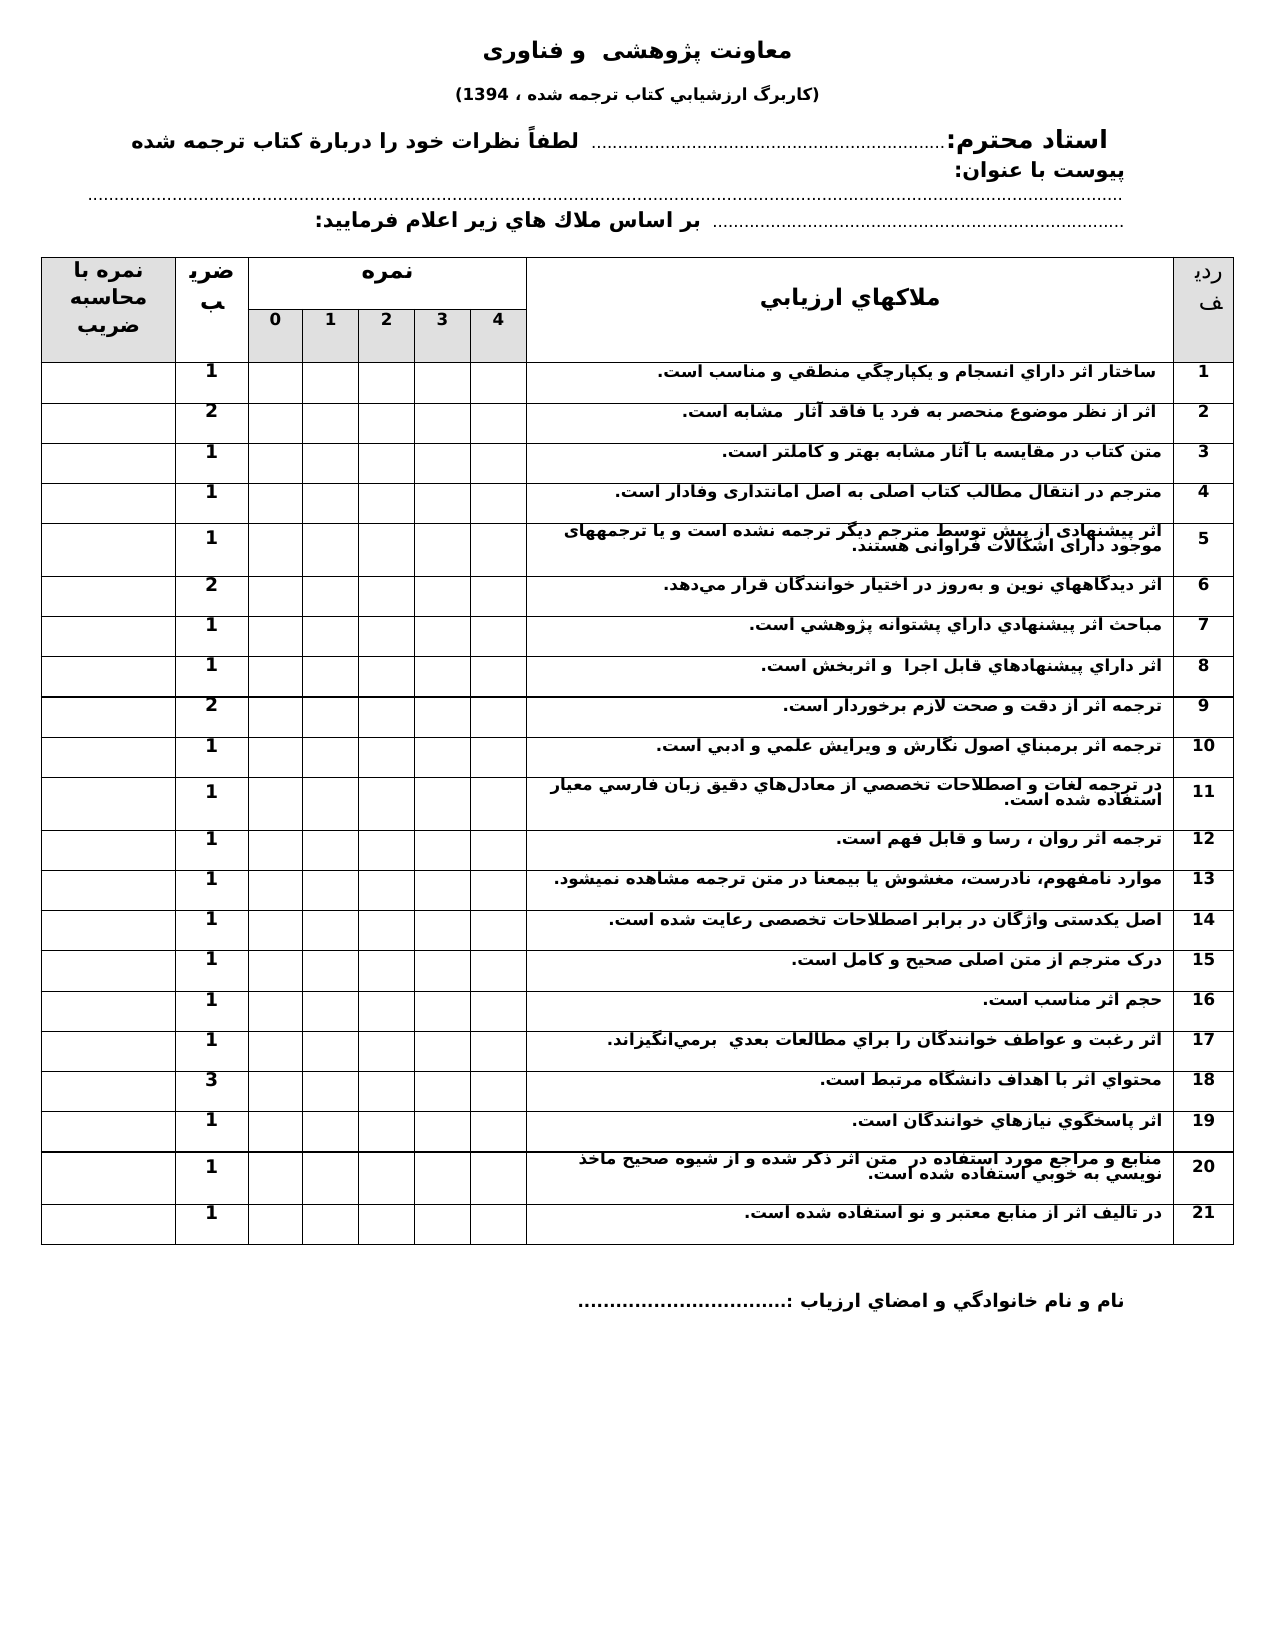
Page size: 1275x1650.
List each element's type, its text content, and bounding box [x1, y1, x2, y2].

table_header نمره با محاسبه ضریب [42, 258, 175, 362]
table_cell اثر از نظر موضوع منحصر به فرد يا فاقد آثار مشابه است. [527, 404, 1173, 443]
table_cell 3 [1174, 444, 1233, 483]
text نام و نام خانوادگي و امضاي ارزياب :................................. [150, 1289, 1125, 1311]
table_cell [471, 617, 526, 656]
table_cell [303, 404, 358, 443]
table_cell [359, 524, 414, 576]
text (كاربرگ ارزشيابي كتاب‌‌ ترجمه شده ، 1394) [150, 85, 1125, 104]
table_cell [249, 831, 302, 870]
table_cell [471, 1072, 526, 1111]
table_cell [359, 1112, 414, 1151]
table_cell 21 [1174, 1205, 1233, 1244]
table_cell 1 [176, 617, 248, 656]
table_cell [249, 1032, 302, 1071]
table_cell منابع و مراجع مورد استفاده در متن اثر ذكر شده و از شيوه صحيح ماخذ نويسي به خوبي استفاده شده است. [527, 1153, 1173, 1204]
table_cell [249, 992, 302, 1031]
table_cell 2 [176, 698, 248, 737]
table_cell 1 [176, 363, 248, 402]
table_cell [42, 1205, 175, 1244]
table_cell 1 [176, 778, 248, 830]
table_cell 16 [1174, 992, 1233, 1031]
table_cell [415, 404, 470, 443]
table_cell [359, 992, 414, 1031]
table_cell [359, 1072, 414, 1111]
table_cell [471, 484, 526, 523]
table_cell 11 [1174, 778, 1233, 830]
table_cell [42, 911, 175, 950]
table_cell [415, 992, 470, 1031]
table_cell [303, 778, 358, 830]
table_cell [471, 1205, 526, 1244]
table_cell [42, 1072, 175, 1111]
table_cell [249, 657, 302, 696]
table_cell [471, 444, 526, 483]
table_header نمره [249, 258, 526, 309]
table_cell [249, 698, 302, 737]
table_cell [471, 831, 526, 870]
table_cell [249, 1072, 302, 1111]
table_cell [303, 1153, 358, 1204]
table_cell [471, 738, 526, 777]
table_cell [303, 577, 358, 616]
table_cell [471, 363, 526, 402]
table_cell [249, 871, 302, 910]
table_cell [359, 871, 414, 910]
table_cell 20 [1174, 1153, 1233, 1204]
table_cell 2 [1174, 404, 1233, 443]
table_cell [303, 1072, 358, 1111]
table_cell مباحث اثر پيشنهادي داراي پشتوانه پژوهشي‌ است. [527, 617, 1173, 656]
table_cell 3 [415, 310, 470, 362]
table_cell [42, 698, 175, 737]
table_cell 1 [176, 484, 248, 523]
table_cell [249, 444, 302, 483]
table_header رديف [1174, 258, 1233, 362]
table_cell 1 [176, 524, 248, 576]
table_cell [471, 871, 526, 910]
table_cell [471, 1153, 526, 1204]
table_cell [359, 831, 414, 870]
table_cell [415, 1205, 470, 1244]
table_cell 9 [1174, 698, 1233, 737]
table_cell 2 [176, 577, 248, 616]
table_cell [415, 698, 470, 737]
table_cell [471, 577, 526, 616]
table_cell 1 [176, 1153, 248, 1204]
table_cell [359, 577, 414, 616]
table_cell 2 [359, 310, 414, 362]
table_cell 1 [176, 1205, 248, 1244]
table_cell [42, 831, 175, 870]
table_cell [303, 1112, 358, 1151]
table_cell [249, 524, 302, 576]
table_cell [415, 778, 470, 830]
table_cell [303, 524, 358, 576]
table_cell ترجمه اثر از دقت و صحت لازم برخوردار است. [527, 698, 1173, 737]
table_cell 19 [1174, 1112, 1233, 1151]
table_cell [471, 992, 526, 1031]
table_cell 1 [1174, 363, 1233, 402]
table_cell [42, 951, 175, 991]
table_cell [359, 738, 414, 777]
table_cell 1 [176, 444, 248, 483]
table_cell [471, 951, 526, 991]
table_cell [303, 484, 358, 523]
table_cell [359, 617, 414, 656]
table_cell 10 [1174, 738, 1233, 777]
table_cell [359, 778, 414, 830]
table_cell [249, 617, 302, 656]
table_cell 1 [303, 310, 358, 362]
table_cell [359, 1153, 414, 1204]
table_cell [359, 1032, 414, 1071]
table_cell درک مترجم از متن اصلی صحیح و کامل است. [527, 951, 1173, 991]
table_cell 14 [1174, 911, 1233, 950]
table_cell اثر ديدگاههاي نوين و به‌روز در اختيار خوانندگان قرار مي‌دهد. [527, 577, 1173, 616]
table_cell ترجمه اثر روان ، رسا و قابل فهم است. [527, 831, 1173, 870]
table_cell [303, 657, 358, 696]
table_cell 1 [176, 831, 248, 870]
table_cell [303, 911, 358, 950]
table_cell [303, 871, 358, 910]
table_cell در ترجمه لغات و اصطلاحات تخصصي از معادل‌هاي دقيق زبان فارسي معيار استفاده شده است. [527, 778, 1173, 830]
table_cell [42, 1153, 175, 1204]
table_cell [42, 871, 175, 910]
table_cell 3 [176, 1072, 248, 1111]
table_cell [42, 444, 175, 483]
table_cell 13 [1174, 871, 1233, 910]
table_cell [303, 363, 358, 402]
table_cell [471, 1112, 526, 1151]
table_cell حجم اثر مناسب است. [527, 992, 1173, 1031]
table_cell [359, 363, 414, 402]
table_cell [471, 657, 526, 696]
table_cell 1 [176, 1112, 248, 1151]
table_cell 1 [176, 657, 248, 696]
table_cell [42, 617, 175, 656]
table_cell [303, 831, 358, 870]
table_cell اثر داراي پيشنهادهاي قابل اجرا و اثربخش است. [527, 657, 1173, 696]
table_cell [415, 1072, 470, 1111]
table_cell 12 [1174, 831, 1233, 870]
table_cell 1 [176, 911, 248, 950]
table_cell در تاليف اثر از منابع معتبر و نو استفاده شده است. [527, 1205, 1173, 1244]
table_cell 1 [176, 992, 248, 1031]
table_cell 5 [1174, 524, 1233, 576]
table_cell [42, 1112, 175, 1151]
table_cell [303, 1205, 358, 1244]
table_cell [303, 738, 358, 777]
table_cell [359, 657, 414, 696]
table_cell موارد نامفهوم، نادرست، مغشوش یا بیمعنا در متن ترجمه مشاهده نمیشود. [527, 871, 1173, 910]
text استاد محترم:................................................................... لطفاً نظرات خود را دربارة كتاب ترجمه شده پيوست با عنوان: .................................................................................................................................................................................................................................................................................. بر اساس ملاك هاي زير اعلام فرمایيد: [84, 125, 1125, 232]
table_cell [303, 444, 358, 483]
table_cell [415, 738, 470, 777]
table_cell [42, 738, 175, 777]
table_header ضريب [176, 258, 248, 362]
table_cell [415, 1112, 470, 1151]
table_cell 4 [471, 310, 526, 362]
table_cell [359, 698, 414, 737]
table_cell 2 [176, 404, 248, 443]
table_cell 0 [249, 310, 302, 362]
table_cell [249, 778, 302, 830]
table_cell [359, 404, 414, 443]
table_cell [249, 951, 302, 991]
table_cell [249, 404, 302, 443]
table_cell [359, 911, 414, 950]
table_cell [471, 404, 526, 443]
table_cell 1 [176, 738, 248, 777]
table_cell [249, 738, 302, 777]
table_cell اصل یکدستی واژگان در برابر اصطلاحات تخصصی رعایت شده است. [527, 911, 1173, 950]
table_cell متن کتاب در مقایسه با آثار مشابه بهتر و کاملتر است. [527, 444, 1173, 483]
table_cell [42, 992, 175, 1031]
table_cell [249, 911, 302, 950]
table_cell 18 [1174, 1072, 1233, 1111]
table_cell [415, 951, 470, 991]
table_cell [303, 1032, 358, 1071]
table_cell [303, 698, 358, 737]
table_cell [249, 1205, 302, 1244]
table_cell [42, 404, 175, 443]
table_cell [42, 577, 175, 616]
table_cell [415, 1032, 470, 1071]
table_cell [415, 617, 470, 656]
table_cell [42, 524, 175, 576]
table_cell [249, 1153, 302, 1204]
table_cell [42, 1032, 175, 1071]
table_cell 1 [176, 871, 248, 910]
table_cell 15 [1174, 951, 1233, 991]
table_cell [415, 871, 470, 910]
table_cell [471, 1032, 526, 1071]
table_cell اثر پاسخگوي نيازهاي خوانندگان است. [527, 1112, 1173, 1151]
table_cell [415, 484, 470, 523]
table_cell [303, 951, 358, 991]
table_cell [303, 617, 358, 656]
table_cell 1 [176, 951, 248, 991]
table_header ملاكهاي ارزيابي [527, 258, 1173, 362]
table_cell [415, 524, 470, 576]
table_cell [471, 911, 526, 950]
table_cell ساختار اثر داراي انسجام و يكپارچگي منطقي و مناسب است. [527, 363, 1173, 402]
table_cell [359, 484, 414, 523]
table_cell [415, 577, 470, 616]
table_cell ترجمه اثر برمبناي اصول نگارش و ويرايش علمي و ادبي است. [527, 738, 1173, 777]
table_cell [249, 363, 302, 402]
table_cell [249, 1112, 302, 1151]
table_cell اثر پیشنهادی از پیش توسط مترجم دیگر ترجمه نشده است و یا ترجمههای موجود دارای اشکالات فراوانی هستند. [527, 524, 1173, 576]
table_cell [471, 778, 526, 830]
table_cell [415, 657, 470, 696]
table_cell [471, 524, 526, 576]
table_cell [359, 951, 414, 991]
table_cell [42, 657, 175, 696]
table_cell [303, 992, 358, 1031]
table_cell [415, 363, 470, 402]
table_cell [249, 484, 302, 523]
table_cell [42, 363, 175, 402]
table_cell [42, 778, 175, 830]
table_cell 6 [1174, 577, 1233, 616]
table_cell 8 [1174, 657, 1233, 696]
table_cell 7 [1174, 617, 1233, 656]
table_cell اثر رغبت و عواطف خوانندگان را براي مطالعات بعدي برمي‌انگيزاند. [527, 1032, 1173, 1071]
table_cell [359, 444, 414, 483]
table_cell 17 [1174, 1032, 1233, 1071]
table_cell [42, 484, 175, 523]
table_cell [415, 444, 470, 483]
table_cell [415, 911, 470, 950]
table_cell [415, 1153, 470, 1204]
table_cell 4 [1174, 484, 1233, 523]
table_cell [415, 831, 470, 870]
text معاونت پژوهشی و فناوری [150, 37, 1125, 64]
table_cell محتواي اثر با اهداف دانشگاه مرتبط است. [527, 1072, 1173, 1111]
table_cell [471, 698, 526, 737]
table_cell [359, 1205, 414, 1244]
table_cell مترجم در انتقال مطالب کتاب اصلی به اصل امانتداری وفادار است. [527, 484, 1173, 523]
table_cell [249, 577, 302, 616]
table_cell 1 [176, 1032, 248, 1071]
